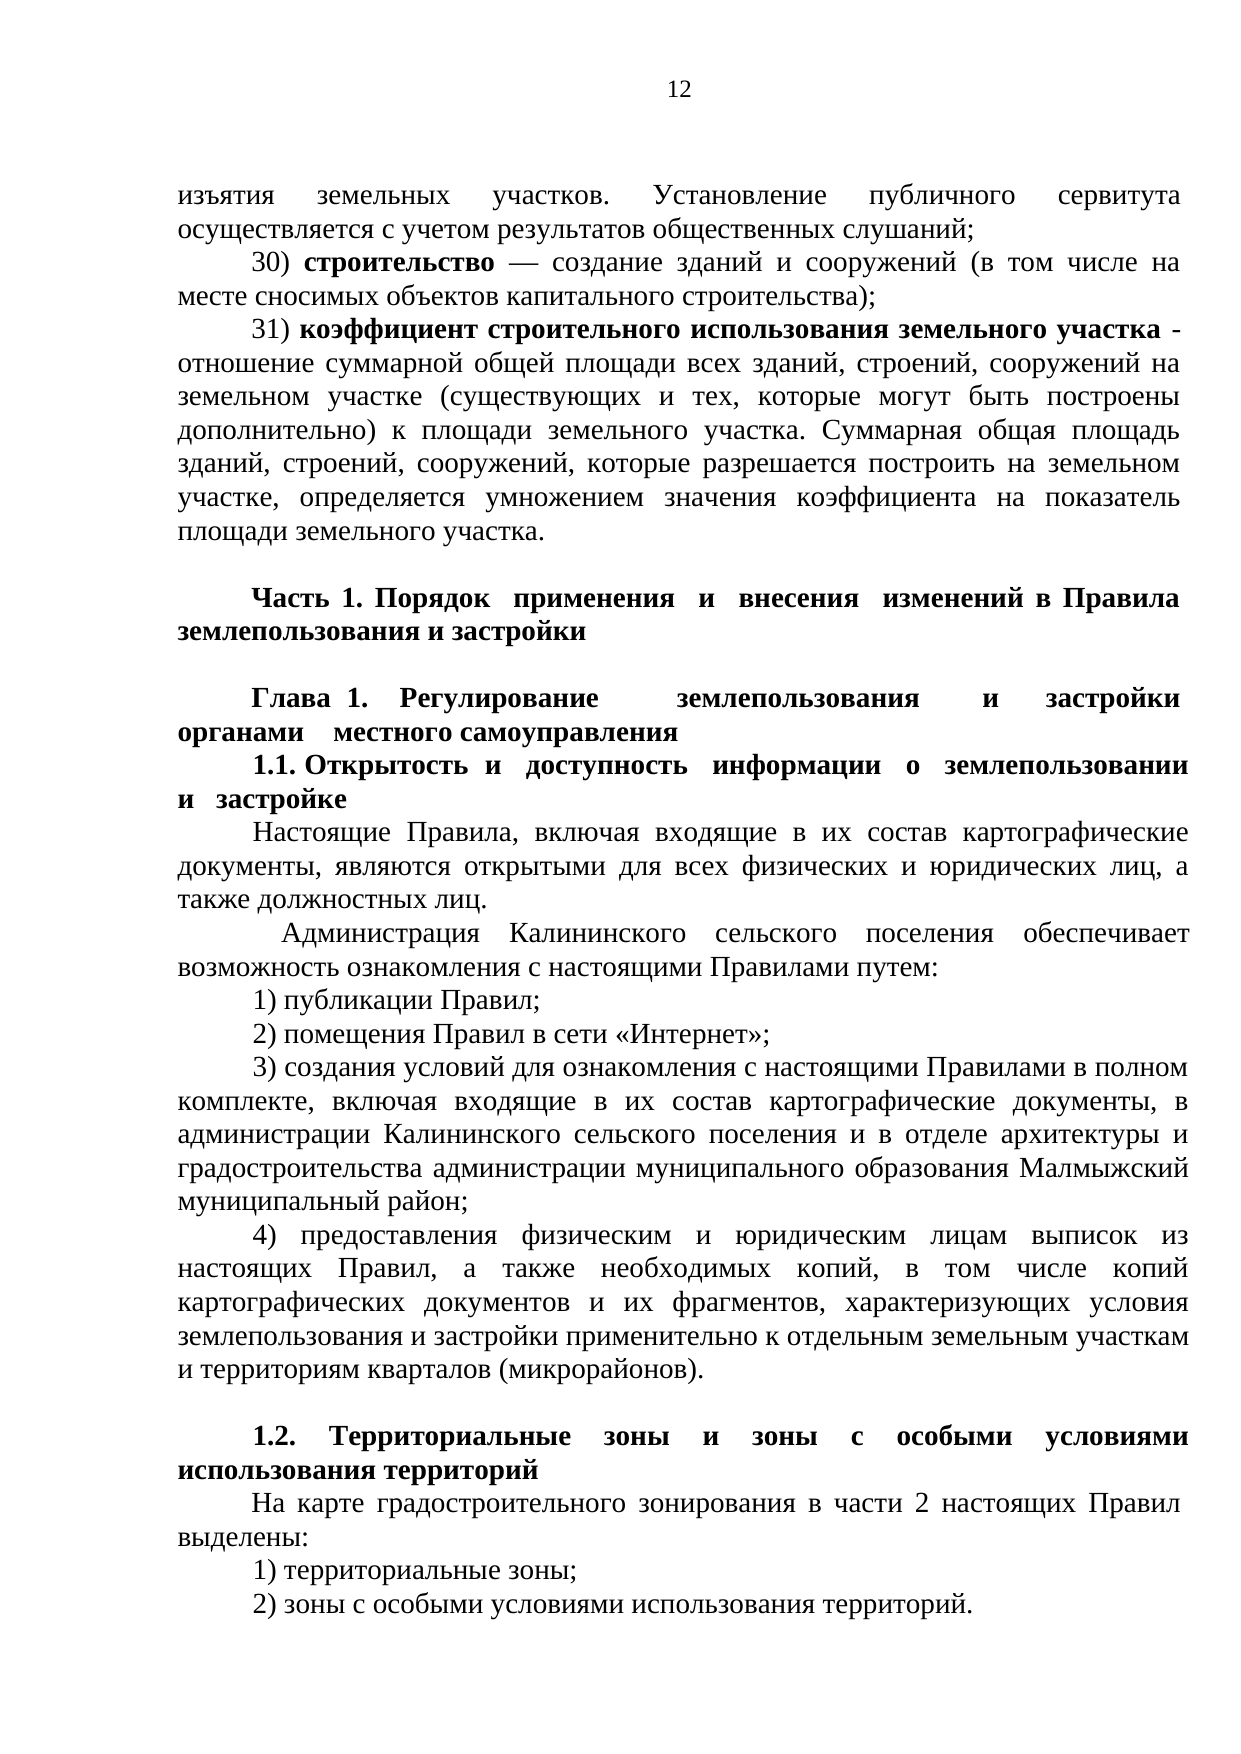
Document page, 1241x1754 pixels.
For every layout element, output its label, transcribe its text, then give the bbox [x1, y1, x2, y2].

text 1) территориальные зоны; [177, 1552, 1190, 1586]
text 1.2. Территориальные зоны и зоны с особыми условиями использования территорий [177, 1418, 1190, 1485]
text На карте градостроительного зонирования в части 2 настоящих Правил выделены: [177, 1485, 1181, 1552]
text 2) помещения Правил в сети «Интернет»; [177, 1016, 1190, 1049]
text 1.1. Открытость и доступность информации о землепользовании и застройке [177, 747, 1190, 814]
text 4) предоставления физическим и юридическим лицам выписок из настоящих Правил, а также необходимых копий, в том числе копий картографических документов и их фрагментов, характеризующих условия землепользования и застройки применительно к отдельным земельным участкам и территориям кварталов (микрорайонов). [177, 1217, 1190, 1385]
text 31) коэффициент строительного использования земельного участка - отношение суммарной общей площади всех зданий, строений, сооружений на земельном участке (существующих и тех, которые могут быть построены дополнительно) к площади земельного участка. Суммарная общая площадь зданий, строений, сооружений, которые разрешается построить на земельном участке, определяется умножением значения коэффициента на показатель площади земельного участка. [177, 311, 1181, 546]
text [177, 177, 1181, 244]
text 2) зоны с особыми условиями использования территорий. [177, 1586, 1190, 1619]
text 1) публикации Правил; [177, 982, 1190, 1016]
text Глава 1. Регулирование землепользования и застройки органами местного самоуправления [177, 680, 1181, 747]
text 30) строительство — создание зданий и сооружений (в том числе на месте сносимых объектов капитального строительства); [177, 244, 1181, 311]
text Настоящие Правила, включая входящие в их состав картографические документы, являются открытыми для всех физических и юридических лиц, а также должностных лиц. [177, 814, 1190, 915]
text Часть 1. Порядок применения и внесения изменений в Правила землепользования и застройки [177, 580, 1181, 647]
text 3) создания условий для ознакомления с настоящими Правилами в полном комплекте, включая входящие в их состав картографические документы, в администрации Калининского сельского поселения и в отделе архитектуры и градостроительства администрации муниципального образования Малмыжский муниципальный район; [177, 1049, 1190, 1217]
text Администрация Калининского сельского поселения обеспечивает возможность ознакомления с настоящими Правилами путем: [177, 915, 1190, 982]
